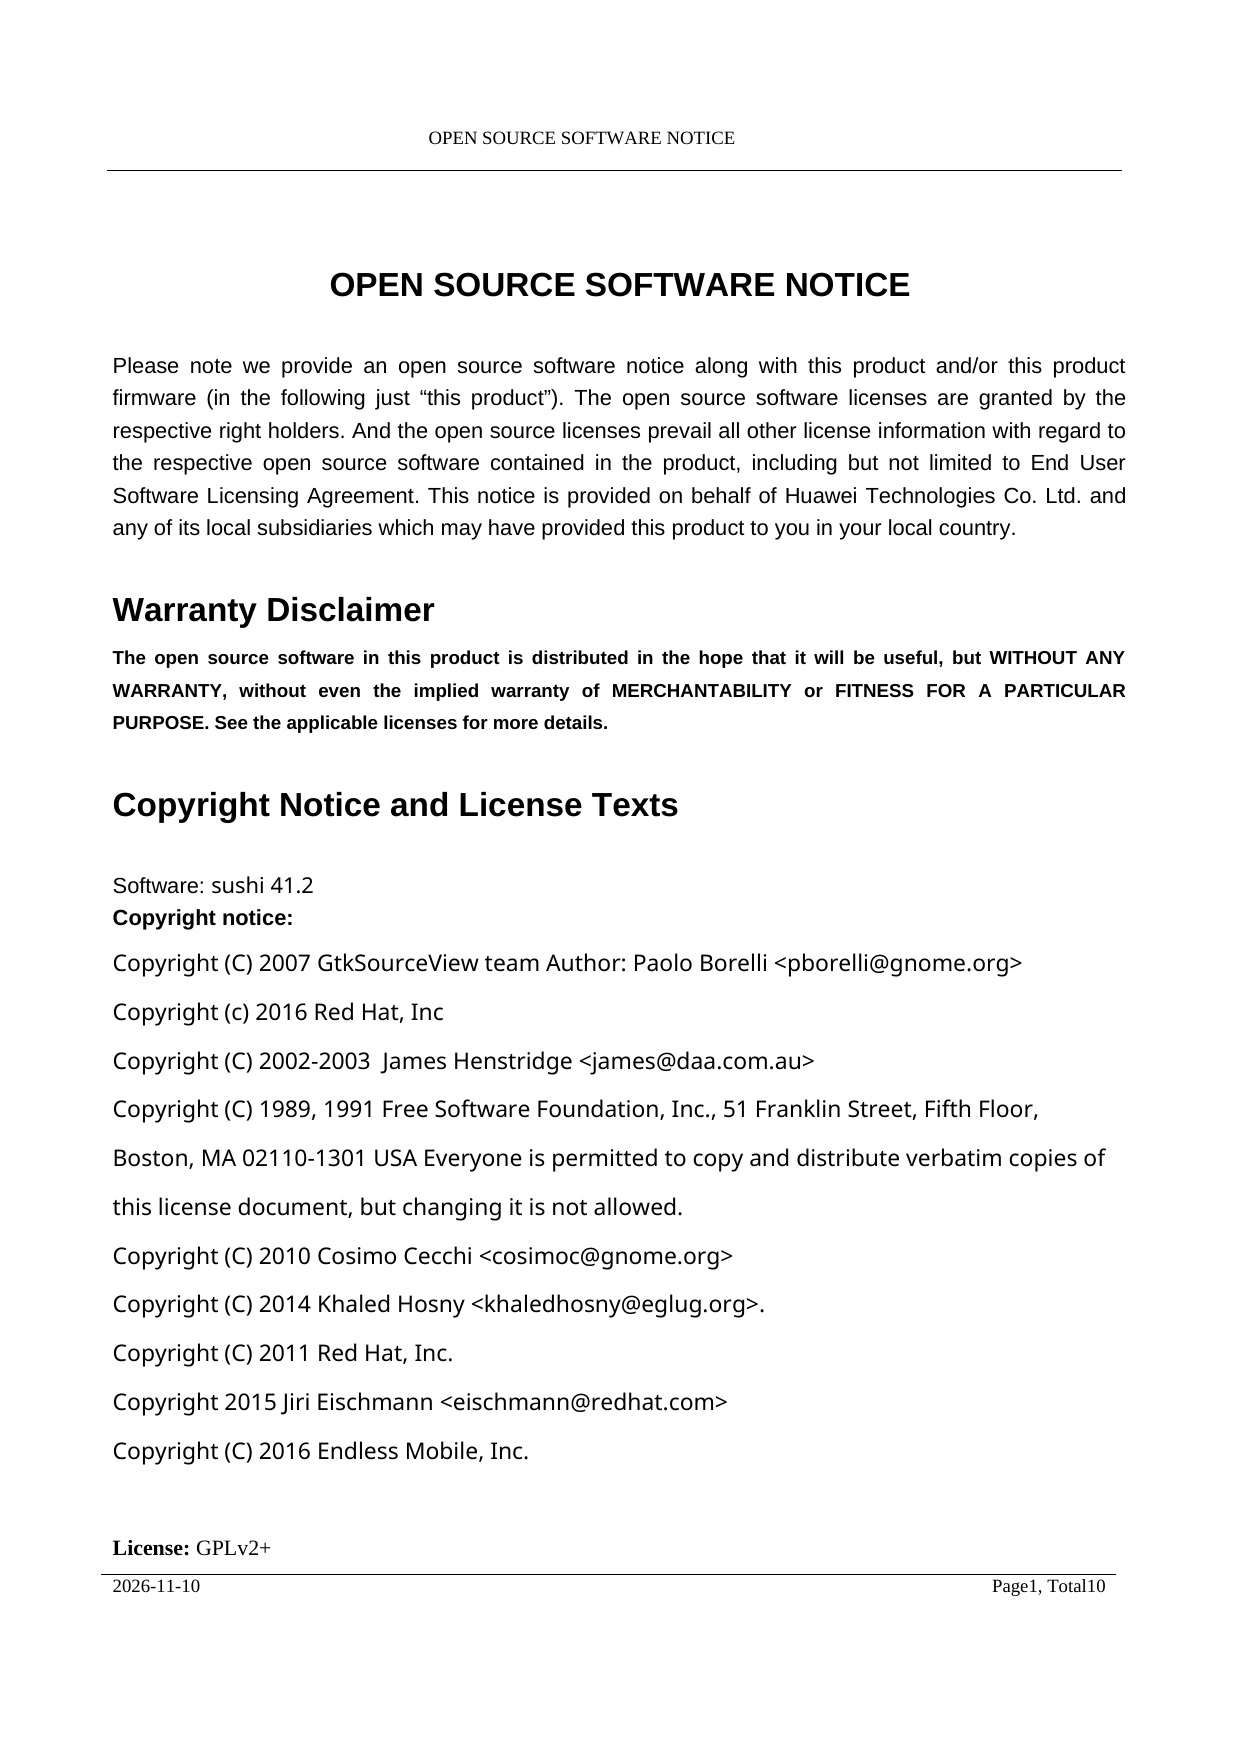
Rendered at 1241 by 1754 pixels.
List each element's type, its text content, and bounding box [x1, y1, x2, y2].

text Copyright Notice and License Texts [112, 771, 1128, 836]
text Warranty Disclaimer [112, 576, 1128, 641]
text License: GPLv2+ [112, 1532, 1128, 1564]
text Please note we provide an open source software notice along with this product and/or this product firmware (in the following just “this product”). The open source software licenses are granted by the respective right holders. And the open source licenses prevail all other license information with regard to the respective open source software contained in the product, including but not limited to End User Software Licensing Agreement. This notice is provided on behalf of Huawei Technologies Co. Ltd. and any of its local subsidiaries which may have provided this product to you in your local country. [112, 349, 1128, 544]
text Copyright (C) 2007 GtkSourceView team Author: Paolo Borelli <pborelli@gnome.org> Copyright (c) 2016 Red Hat, Inc Copyright (C) 2002-2003 James Henstridge <james@daa.com.au> Copyright (C) 1989, 1991 Free Software Foundation, Inc., 51 Franklin Street, Fifth Floor, Boston, MA 02110-1301 USA Everyone is permitted to copy and distribute verbatim copies of this license document, but changing it is not allowed. Copyright (C) 2010 Cosimo Cecchi <cosimoc@gnome.org> Copyright (C) 2014 Khaled Hosny <khaledhosny@eglug.org>. Copyright (C) 2011 Red Hat, Inc. Copyright 2015 Jiri Eischmann <eischmann@redhat.com> Copyright (C) 2016 Endless Mobile, Inc. [112, 947, 1128, 1515]
text Software: sushi 41.2 [112, 869, 1128, 901]
text The open source software in this product is distributed in the hope that it will be useful, but WITHOUT ANY WARRANTY, without even the implied warranty of MERCHANTABILITY or FITNESS FOR A PARTICULAR PURPOSE. See the applicable licenses for more details. [112, 641, 1128, 739]
text Copyright notice: [112, 901, 1128, 934]
text OPEN SOURCE SOFTWARE NOTICE [112, 251, 1128, 316]
